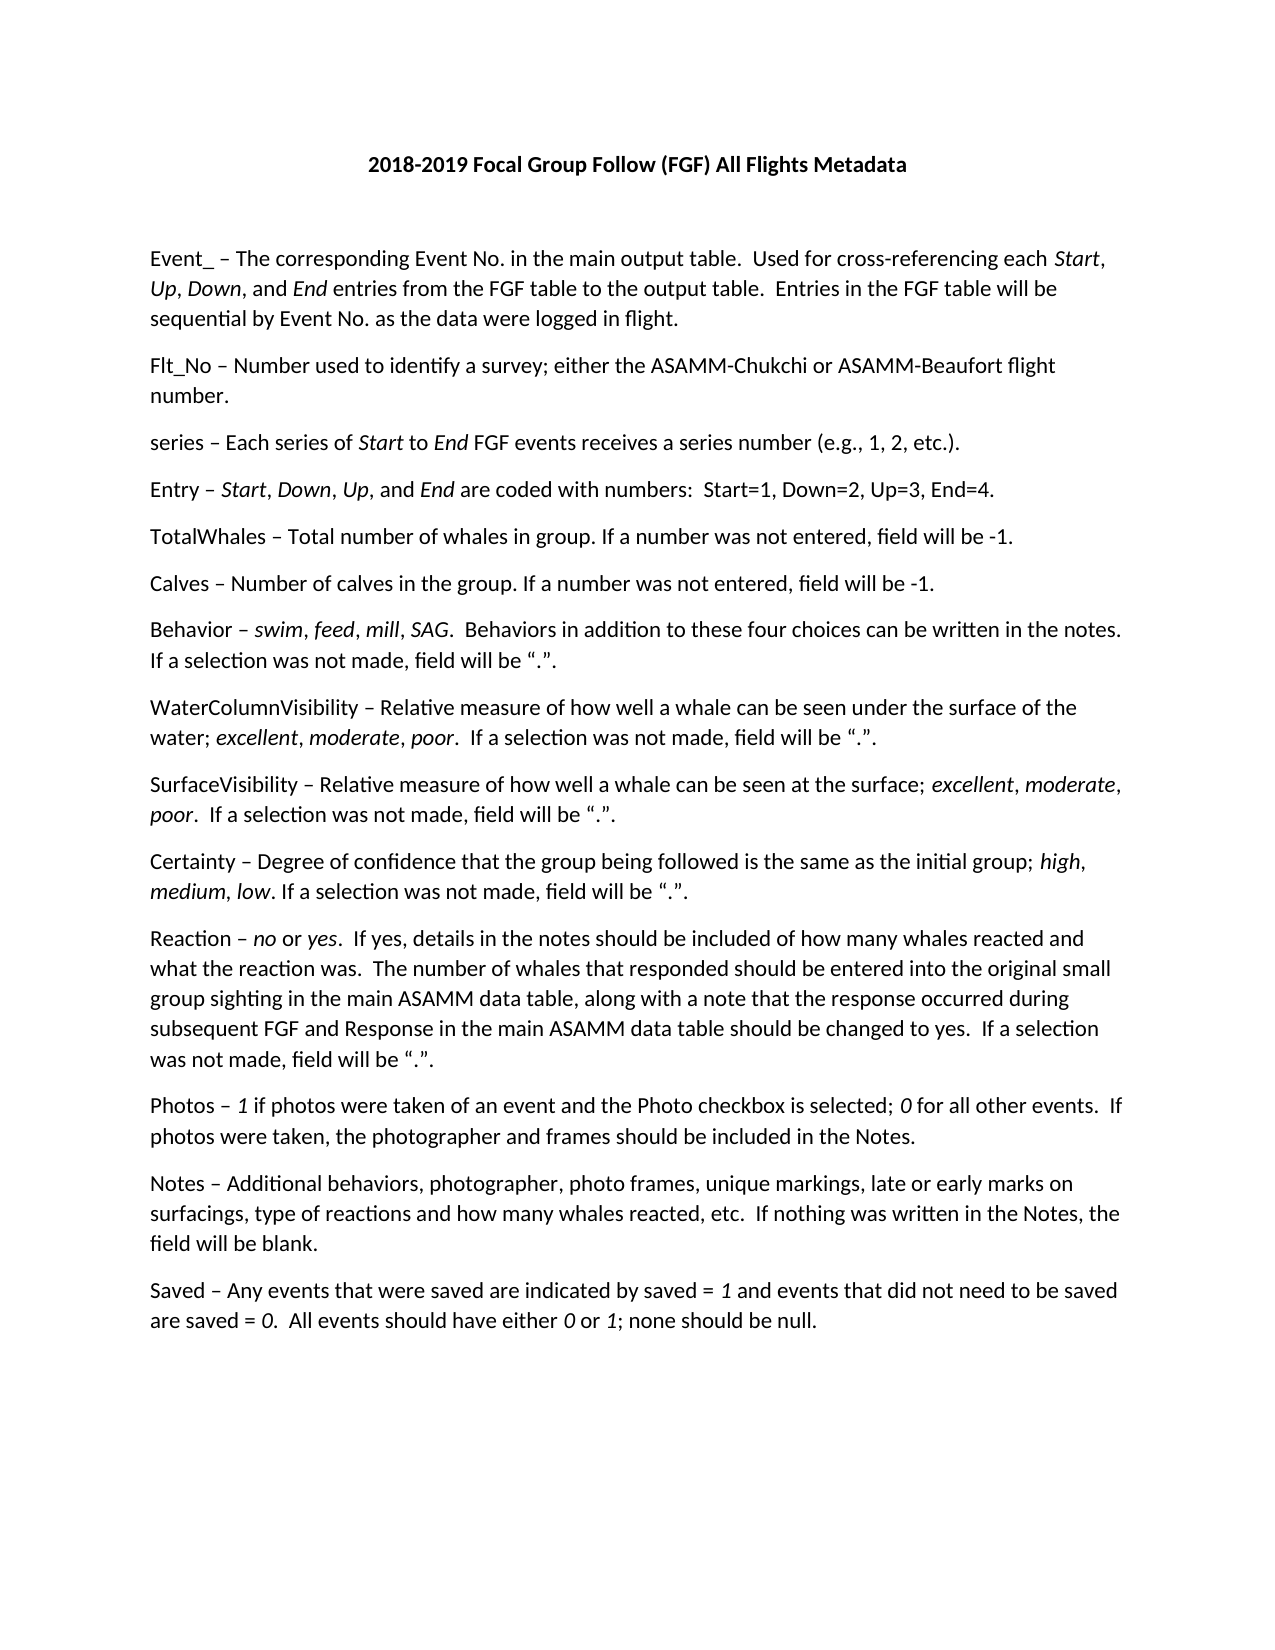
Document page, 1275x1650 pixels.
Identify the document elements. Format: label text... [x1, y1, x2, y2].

text Notes – Additional behaviors, photographer, photo frames, unique markings, late or early marks on surfacings, type of reactions and how many whales reacted, etc. If nothing was written in the Notes, the field will be blank. [150, 1169, 1125, 1257]
text Saved – Any events that were saved are indicated by saved = 1 and events that did not need to be saved are saved = 0. All events should have either 0 or 1; none should be null. [150, 1276, 1125, 1334]
text SurfaceVisibility – Relative measure of how well a whale can be seen at the surface; excellent, moderate, poor. If a selection was not made, field will be “.”. [150, 770, 1125, 828]
text Photos – 1 if photos were taken of an event and the Photo checkbox is selected; 0 for all other events. If photos were taken, the photographer and frames should be included in the Notes. [150, 1092, 1125, 1150]
text Entry – Start, Down, Up, and End are coded with numbers: Start=1, Down=2, Up=3, End=4. [150, 475, 1125, 503]
text Behavior – swim, feed, mill, SAG. Behaviors in addition to these four choices can be written in the notes. If a selection was not made, field will be “.”. [150, 616, 1125, 674]
text WaterColumnVisibility – Relative measure of how well a whale can be seen under the surface of the water; excellent, moderate, poor. If a selection was not made, field will be “.”. [150, 693, 1125, 751]
text series – Each series of Start to End FGF events receives a series number (e.g., 1, 2, etc.). [150, 428, 1125, 456]
text TotalWhales – Total number of whales in group. If a number was not entered, field will be -1. [150, 522, 1125, 550]
text Certainty – Degree of confidence that the group being followed is the same as the initial group; high, medium, low. If a selection was not made, field will be “.”. [150, 847, 1125, 905]
text Reaction – no or yes. If yes, details in the notes should be included of how many whales reacted and what the reaction was. The number of whales that responded should be entered into the original small group sighting in the main ASAMM data table, along with a note that the response occurred during subsequent FGF and Response in the main ASAMM data table should be changed to yes. If a selection was not made, field will be “.”. [150, 924, 1125, 1073]
text Event_ – The corresponding Event No. in the main output table. Used for cross-referencing each Start, Up, Down, and End entries from the FGF table to the output table. Entries in the FGF table will be sequential by Event No. as the data were logged in flight. [150, 244, 1125, 332]
text 2018-2019 Focal Group Follow (FGF) All Flights Metadata [150, 150, 1125, 178]
text Calves – Number of calves in the group. If a number was not entered, field will be -1. [150, 569, 1125, 597]
text Flt_No – Number used to identify a survey; either the ASAMM-Chukchi or ASAMM-Beaufort flight number. [150, 351, 1125, 409]
